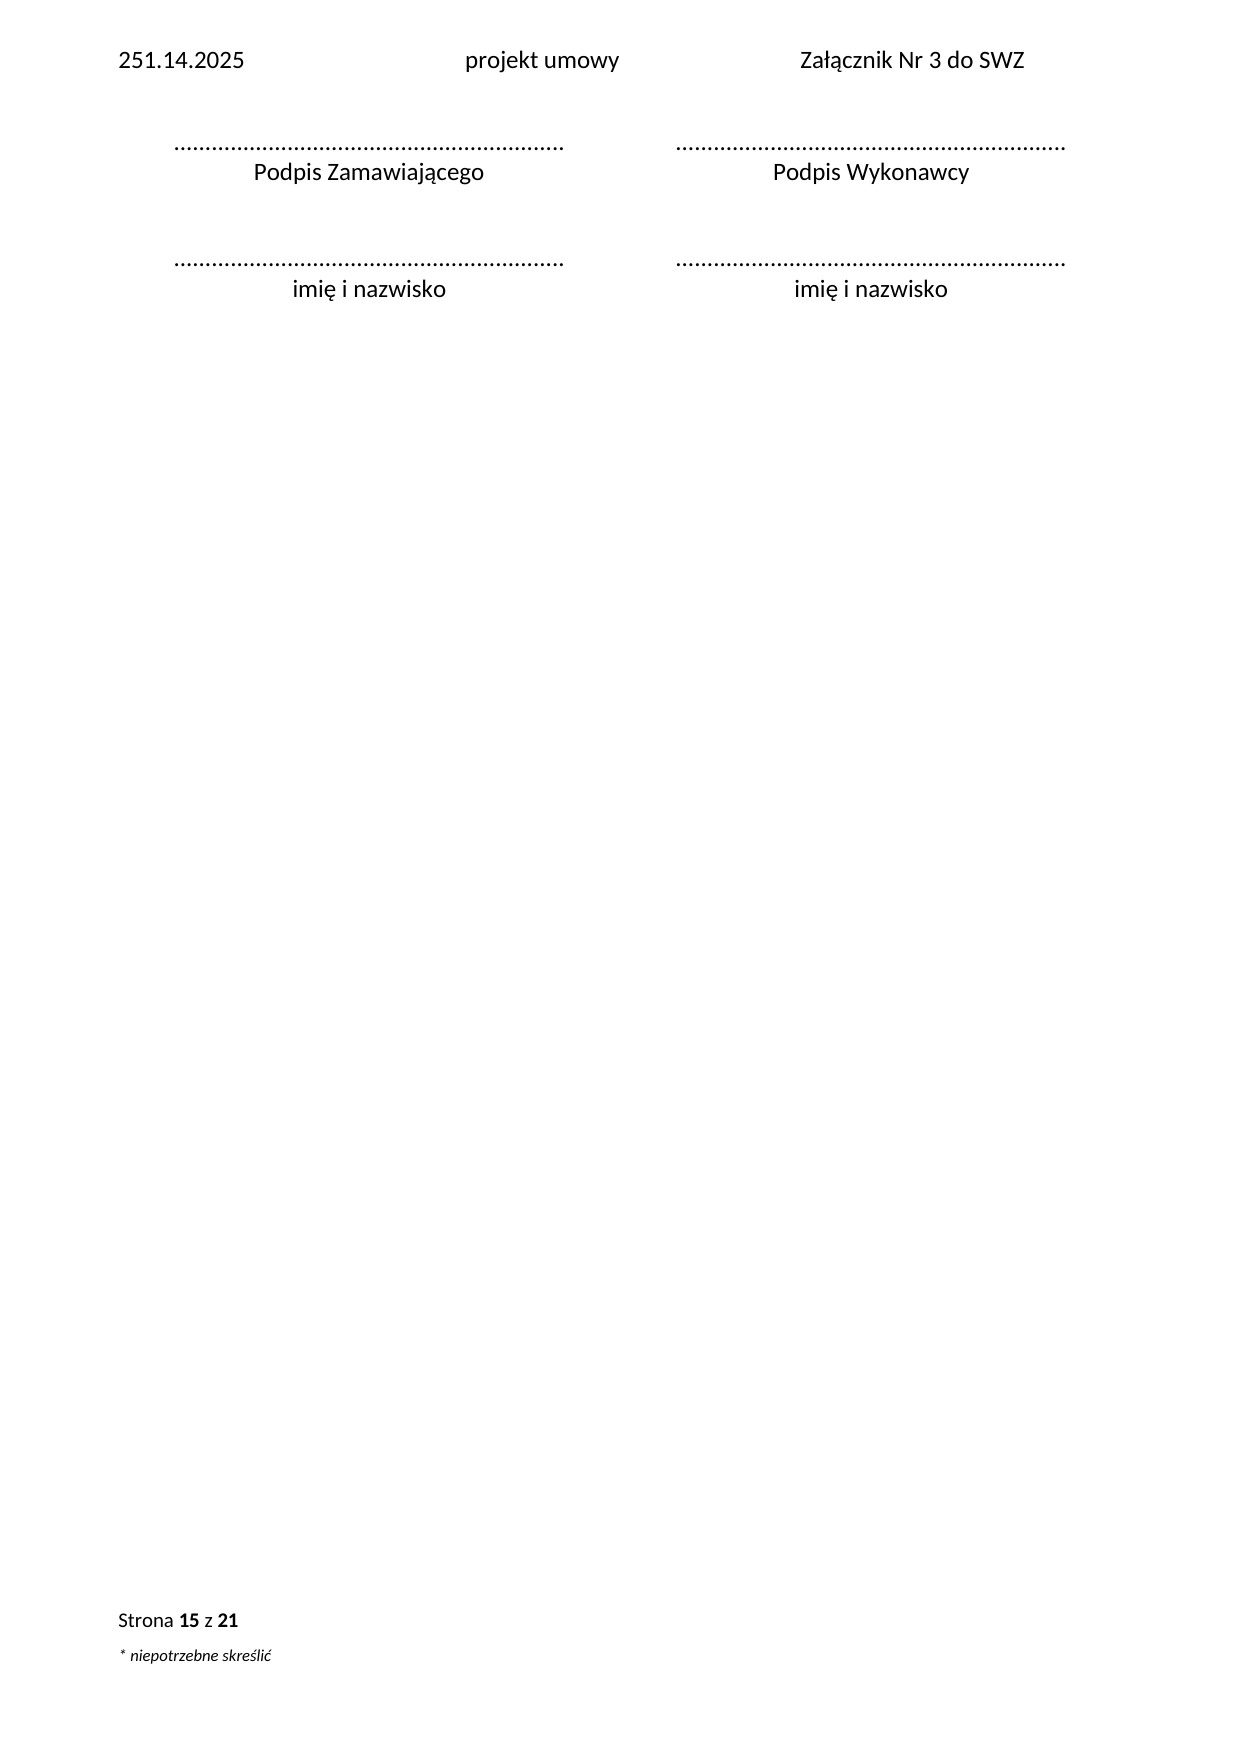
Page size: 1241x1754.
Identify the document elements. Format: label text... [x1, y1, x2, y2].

table_cell imię i nazwisko [118, 273, 620, 303]
table_cell .............................................................. [118, 242, 620, 273]
table_cell .............................................................. [620, 242, 1122, 273]
table_cell Podpis Wykonawcy [620, 156, 1122, 242]
table_cell imię i nazwisko [620, 273, 1122, 303]
table_cell Podpis Zamawiającego [118, 156, 620, 242]
table_header .............................................................. [118, 89, 620, 156]
table_header .............................................................. [620, 89, 1122, 156]
